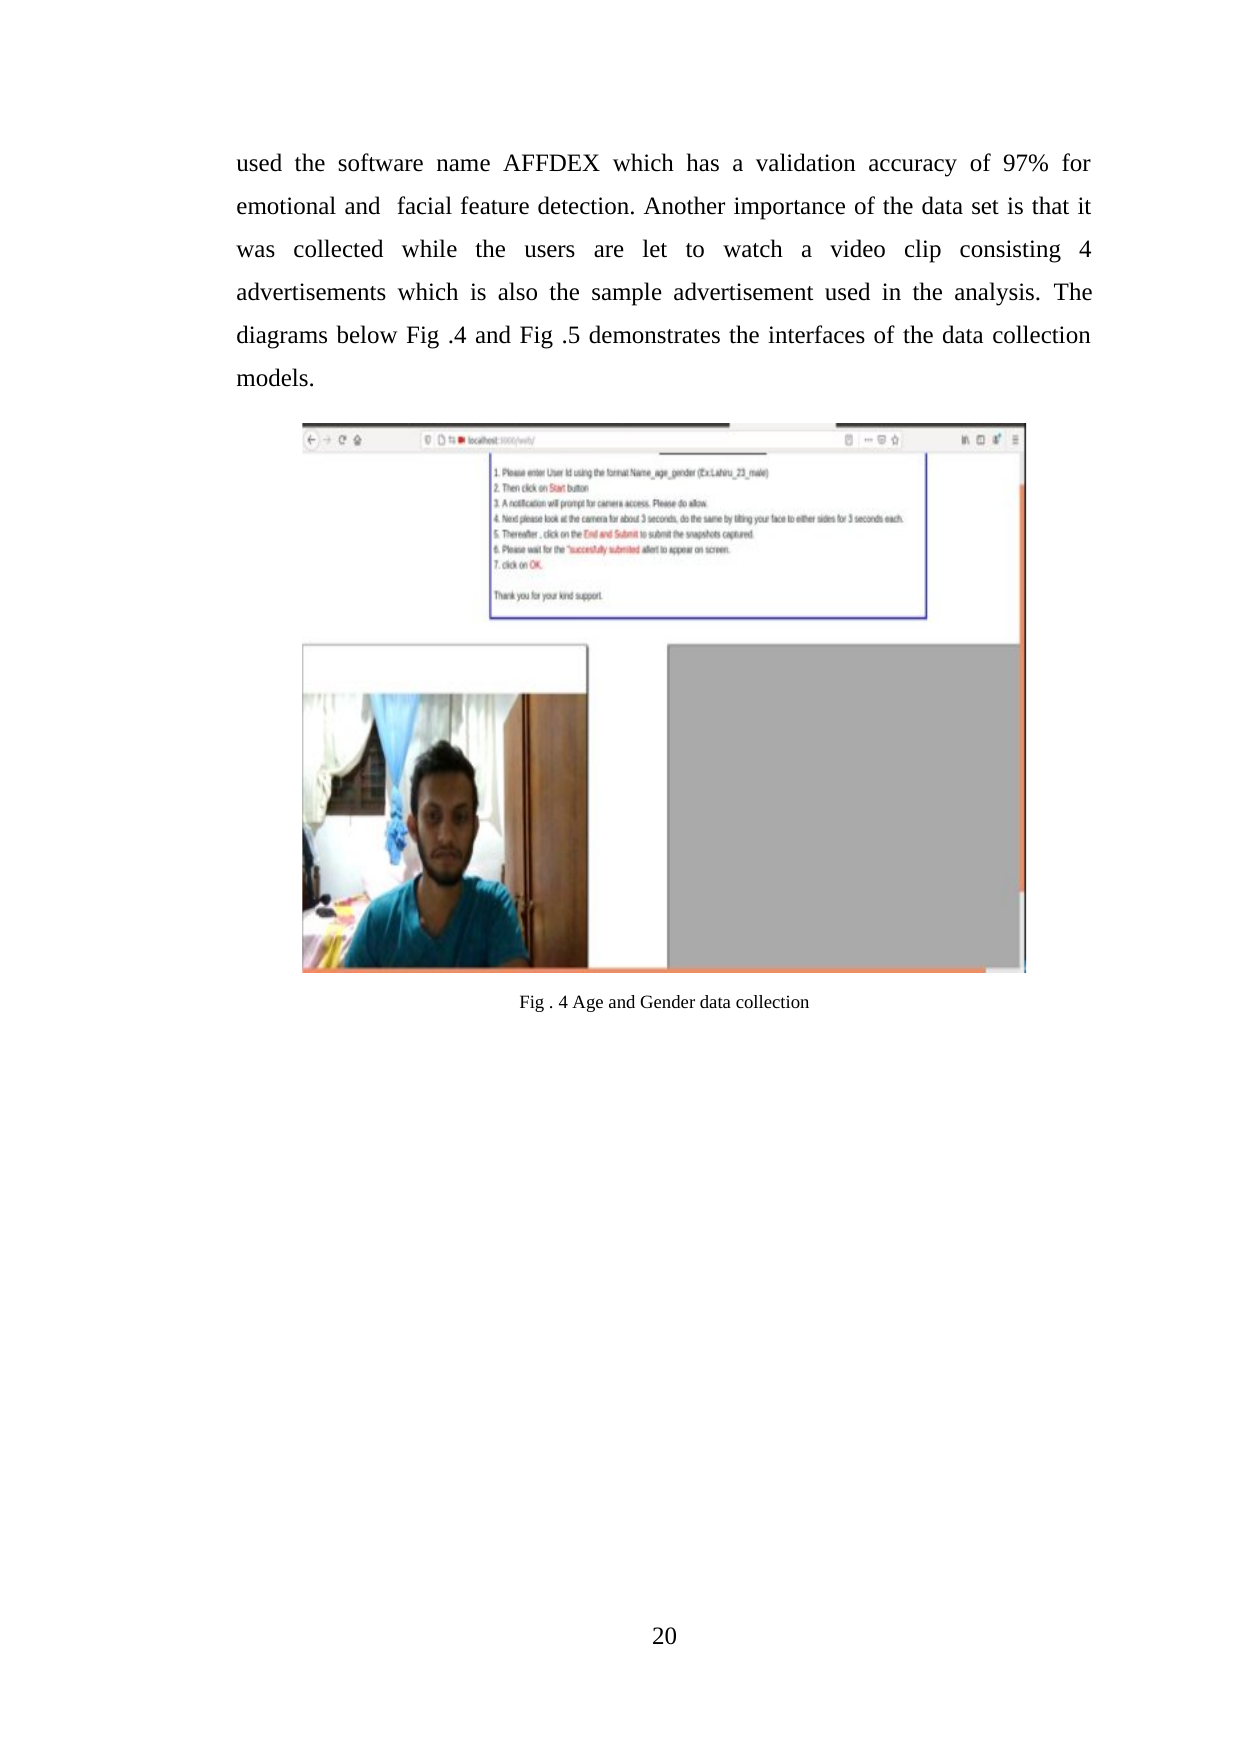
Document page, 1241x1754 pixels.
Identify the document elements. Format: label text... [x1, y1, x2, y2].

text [236, 148, 1092, 392]
text Fig . 4 Age and Gender data collection [236, 991, 1092, 1013]
picture [302, 423, 1027, 973]
